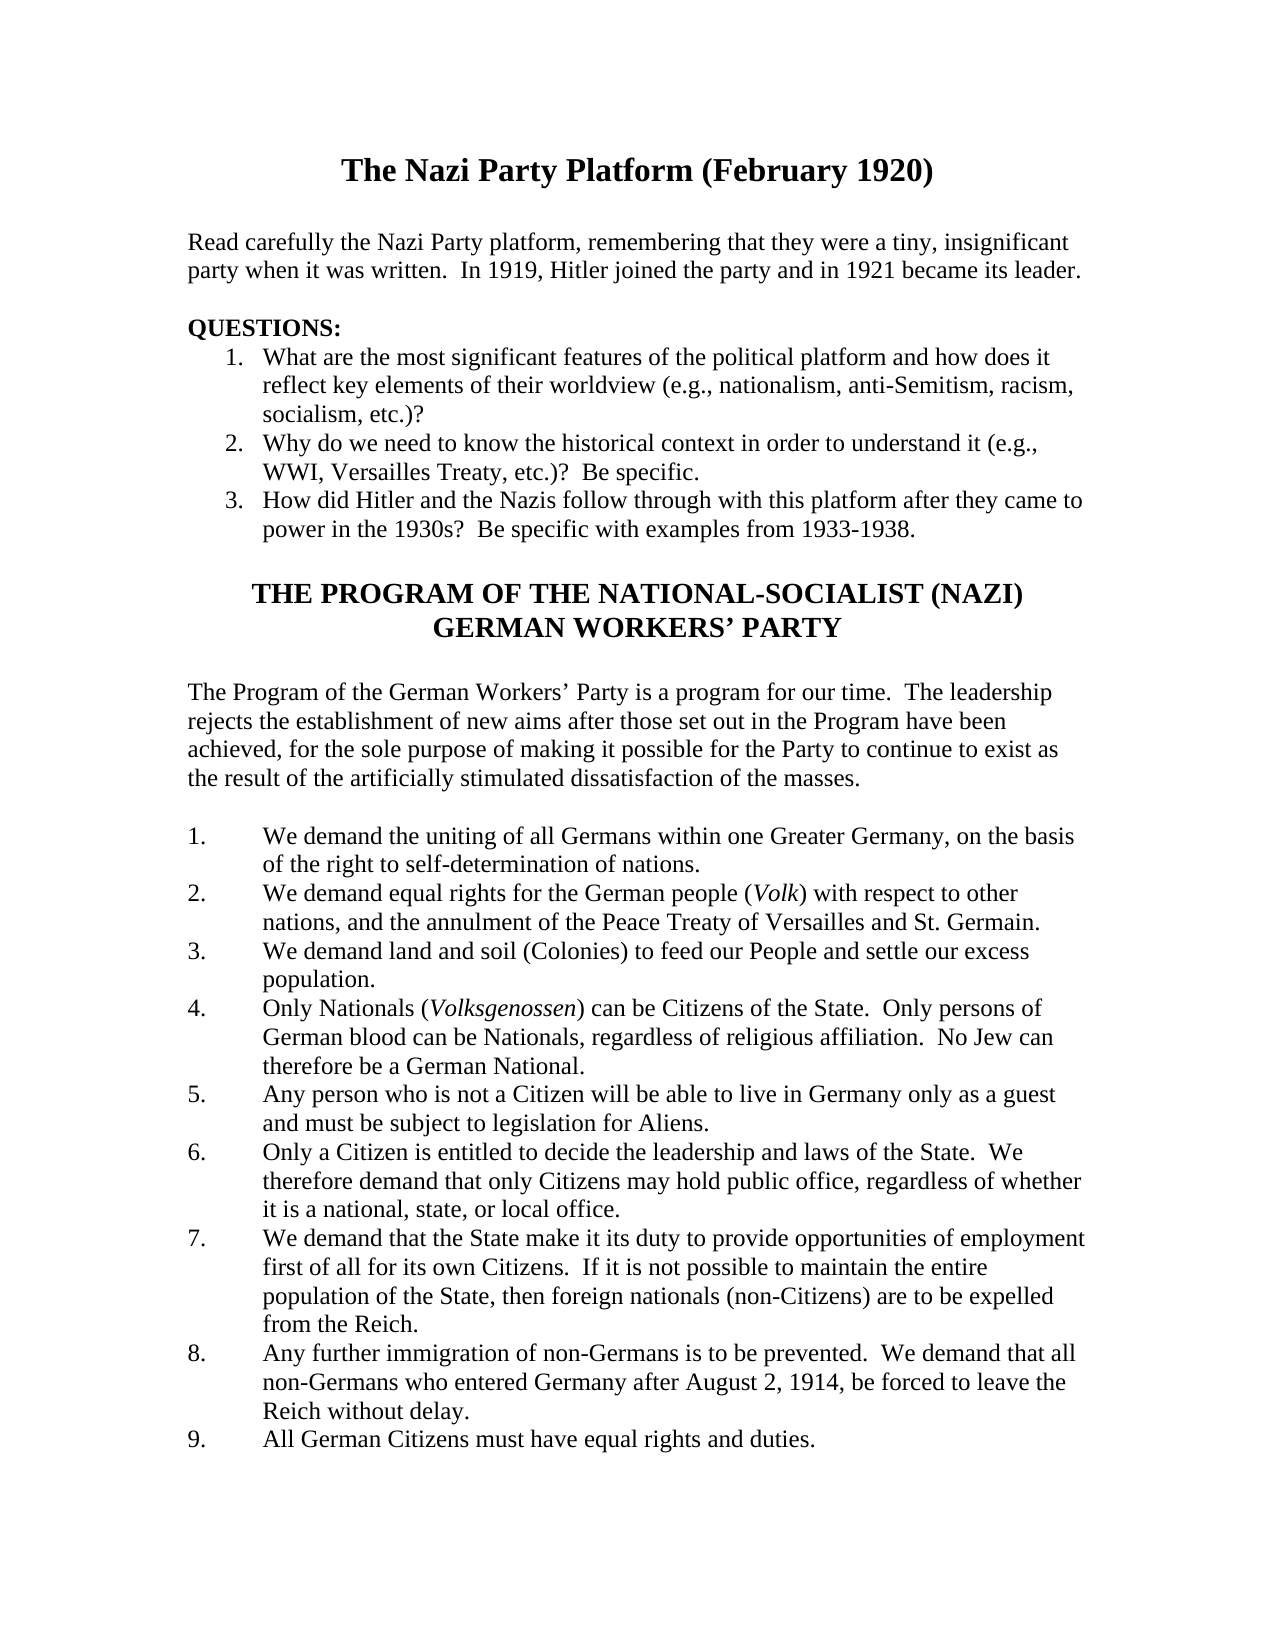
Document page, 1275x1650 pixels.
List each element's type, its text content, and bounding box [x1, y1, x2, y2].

text 8. Any further immigration of non-Germans is to be prevented. We demand that all non-Germans who entered Germany after 14, be forced to leave the Reich without delay. [187, 1338, 1087, 1424]
text 1. We demand the uniting of all Germans within one Greater Germany, on the basis of the right to self-determination of nations. [187, 821, 1087, 878]
list How did Hitler and the Nazis follow through with this platform after they came to power in the 1930s? Be specific with examples from 1933-1938. [225, 485, 1087, 543]
text 4. Only Nationals (Volksgenossen) can be Citizens of the State. Only persons of German blood can be Nationals, regardless of religious affiliation. No Jew can therefore be a German National. [187, 993, 1087, 1079]
text 5. Any person who is not a Citizen will be able to live in Germany only as a guest and must be subject to legislation for Aliens. [187, 1079, 1087, 1137]
list Why do we need to know the historical context in order to understand it (e.g., WWI, Versailles Treaty, etc.)? Be specific. [225, 428, 1087, 485]
list What are the most significant features of the political platform and how does it reflect key elements of their worldview (e.g., nationalism, anti-Semitism, racism, socialism, etc.)? [225, 342, 1087, 428]
text Read carefully the Nazi Party platform, remembering that they were a tiny, insignificant party when it was written. In 1919, Hitler joined the party and in 1921 became its leader. [187, 227, 1087, 284]
text 9. All German Citizens must have equal rights and duties. [187, 1424, 1087, 1453]
text The Program of the German Workers’ Party is a program for our time. The leadership rejects the establishment of new aims after those set out in the Program have been achieved, for the sole purpose of making it possible for the Party to continue to exist as the result of the artificially stimulated dissatisfaction of the masses. [187, 677, 1087, 792]
text THE PROGRAM OF THE NATIONAL-SOCIALIST (NAZI) GERMAN WORKERS’ PARTY [187, 576, 1087, 643]
text 7. We demand that the State make it its duty to provide opportunities of employment first of all for its own Citizens. If it is not possible to maintain the entire population of the State, then foreign nationals (non-Citizens) are to be expelled from the Reich. [187, 1223, 1087, 1338]
title The Nazi Party Platform (February 1920) [187, 150, 1087, 188]
text 2. We demand equal rights for the German people (Volk) with respect to other nations, and the annulment of the Peace Treaty of Versailles and Germain. [187, 878, 1087, 936]
text QUESTIONS: [187, 313, 1087, 342]
text 6. Only a Citizen is entitled to decide the leadership and laws of the State. We therefore demand that only Citizens may hold public office, regardless of whether it is a national, state, or local office. [187, 1137, 1087, 1223]
text 3. We demand land and soil (Colonies) to feed our People and settle our excess population. [187, 936, 1087, 993]
